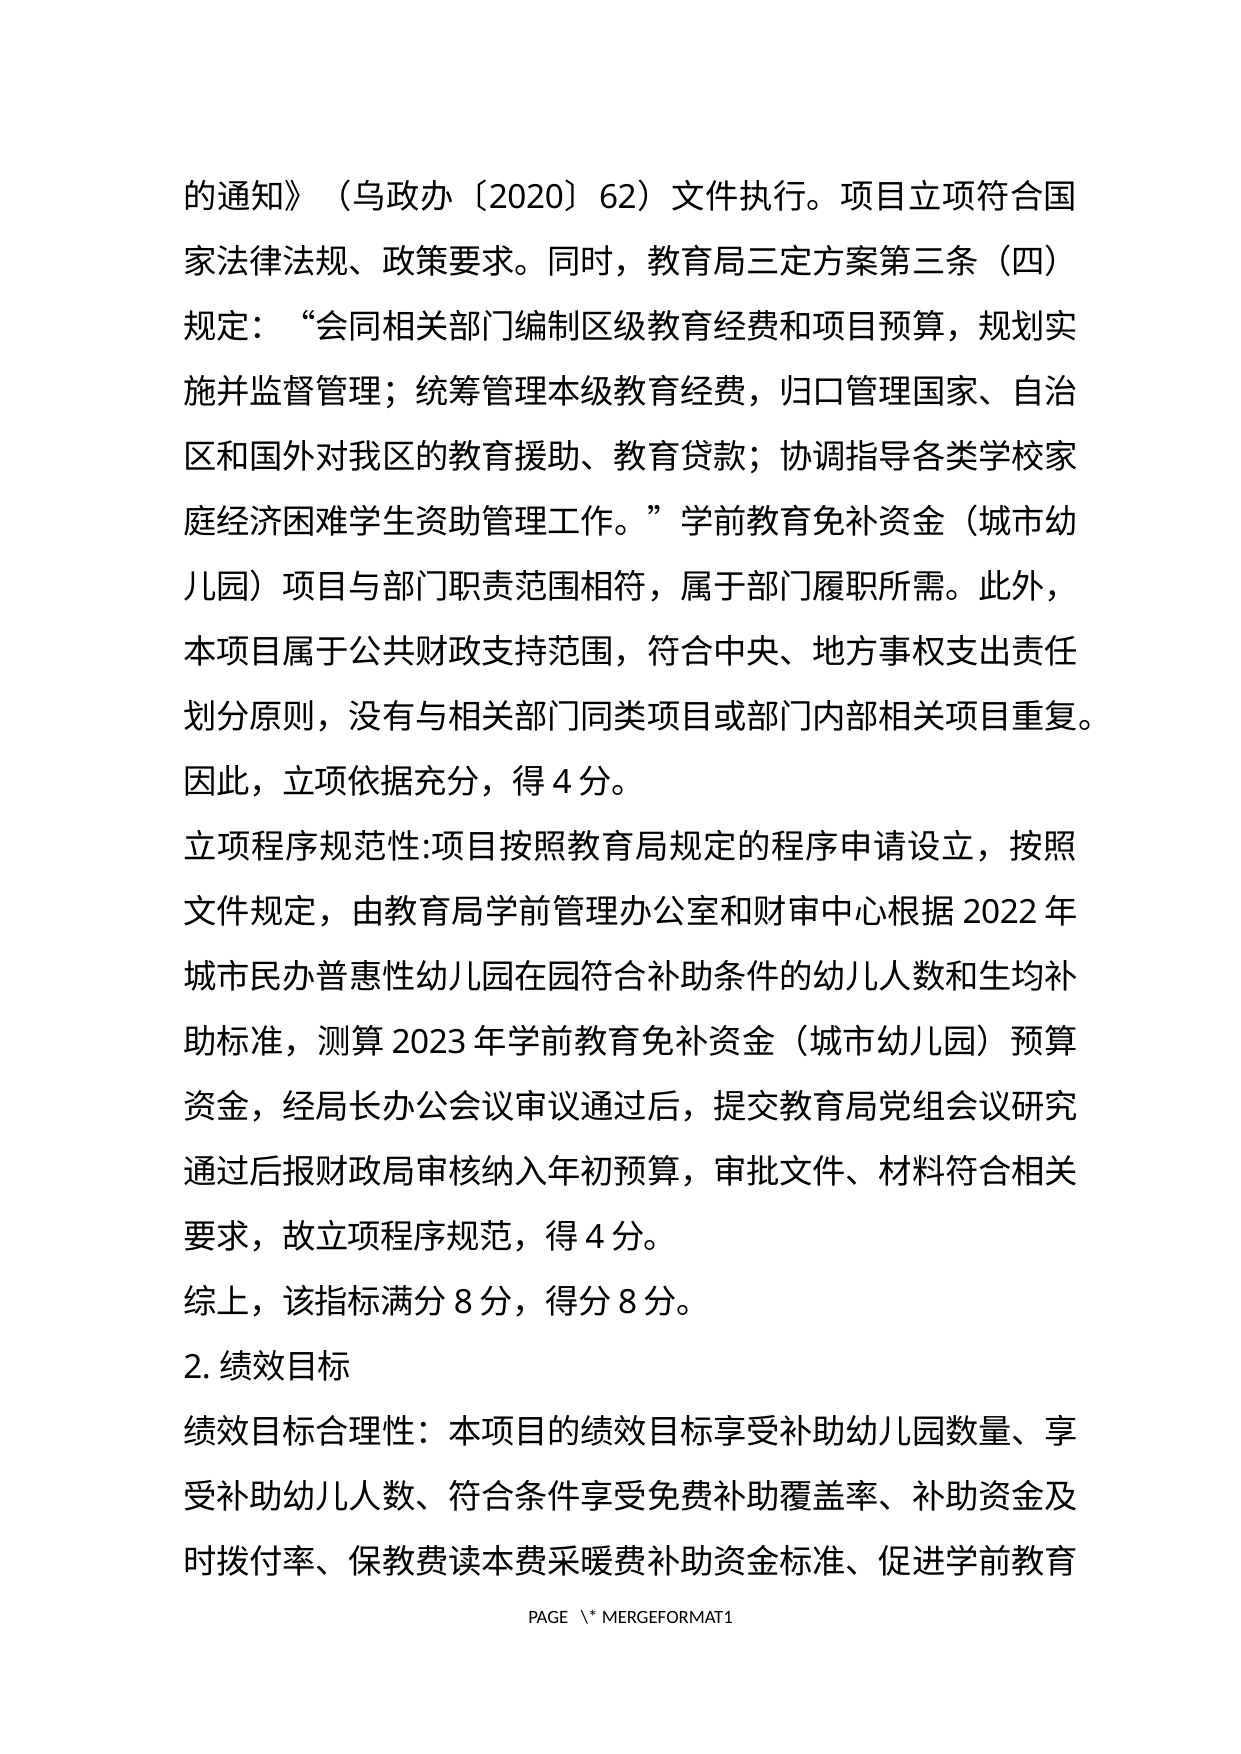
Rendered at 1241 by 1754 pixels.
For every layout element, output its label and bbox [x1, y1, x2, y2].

text [183, 162, 1078, 1592]
